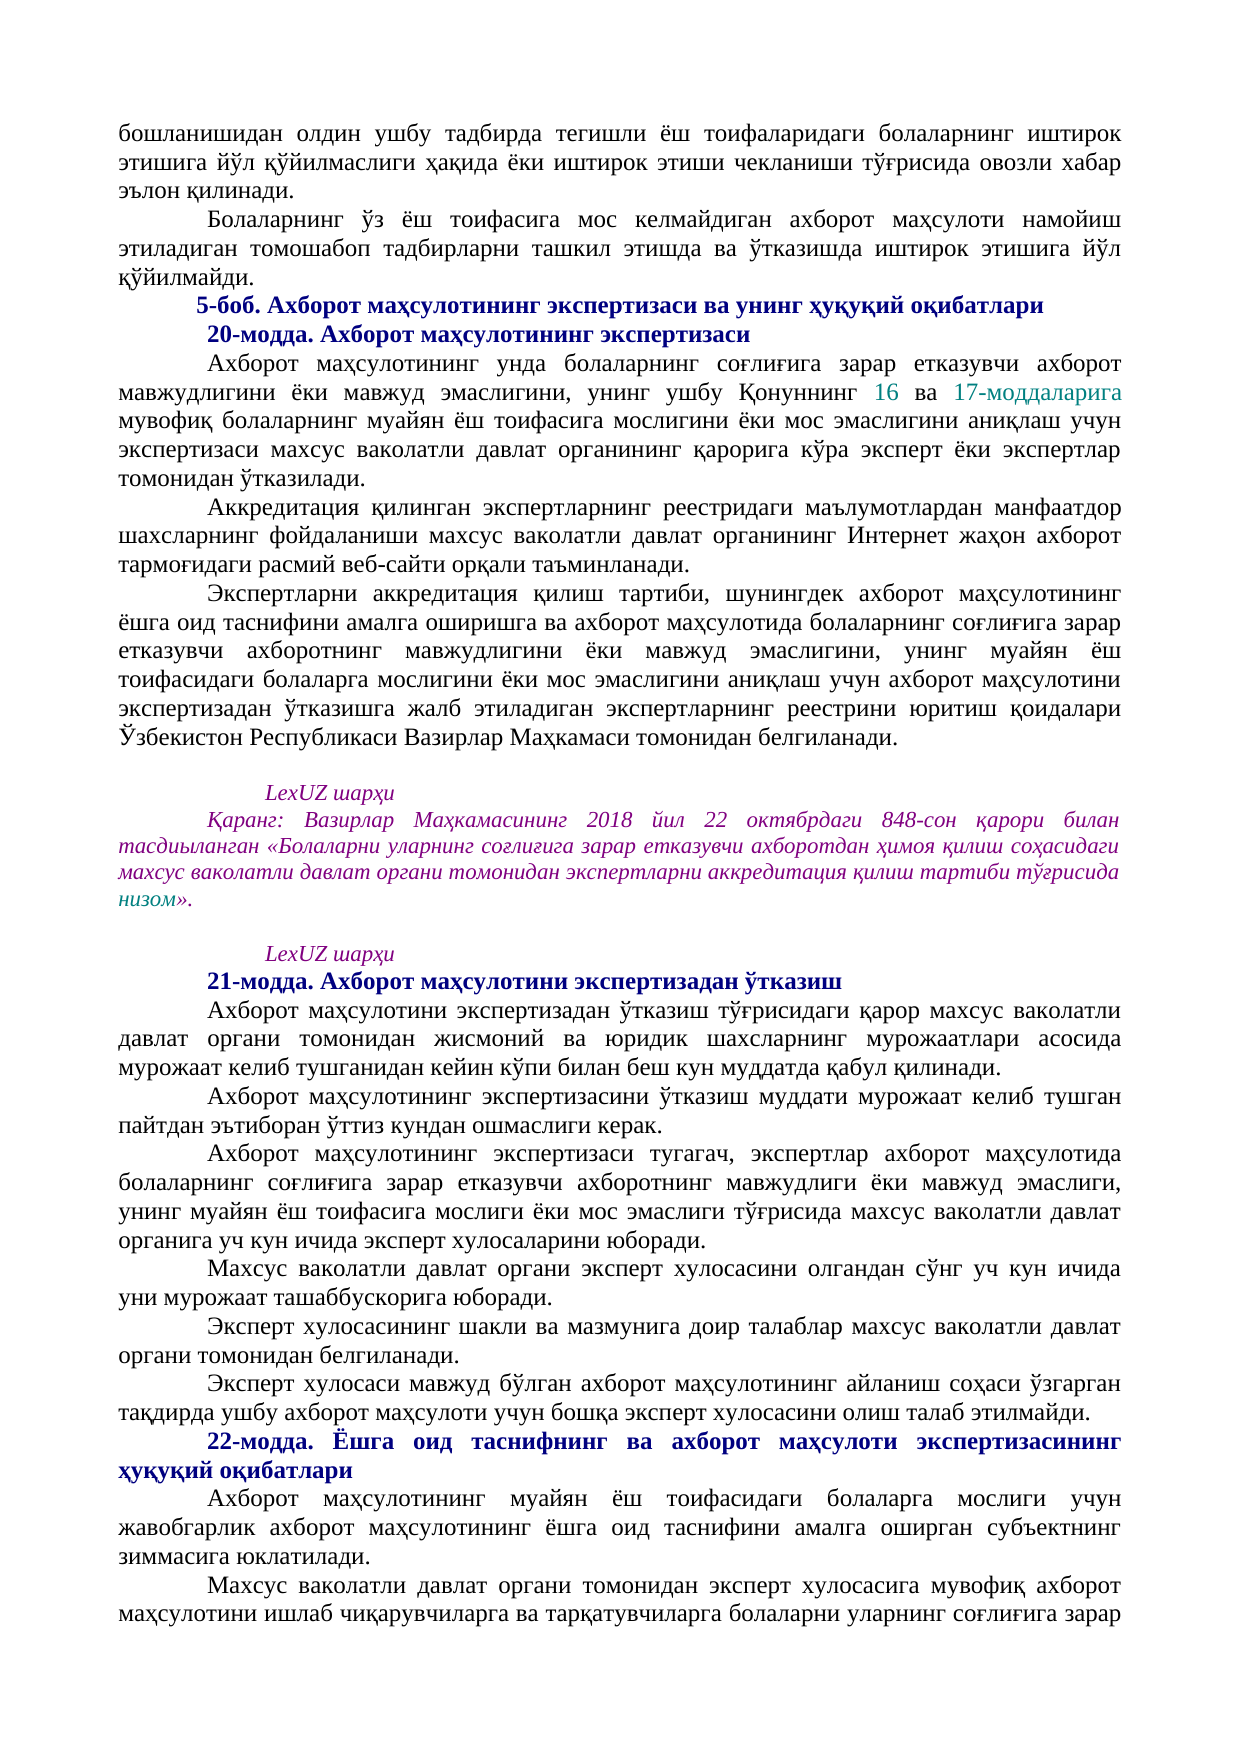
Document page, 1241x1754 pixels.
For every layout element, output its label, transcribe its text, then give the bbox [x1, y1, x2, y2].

text 5-боб. Ахборот маҳсулотининг экспертизаси ва унинг ҳуқуқий оқибатлари [118, 291, 1122, 319]
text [118, 1570, 1122, 1627]
text Экспертларни аккредитация қилиш тартиби, шунингдек ахборот маҳсулотининг ёшга оид таснифини амалга оширишга ва ахборот маҳсулотида болаларнинг соғлиғига зарар етказувчи ахборотнинг мавжудлигини ёки мавжуд эмаслигини, унинг муайян ёш тоифасидаги болаларга мослигини ёки мос эмаслигини аниқлаш учун ахборот маҳсулотини экспертизадан ўтказишга жалб этиладиган экспертларнинг реестрини юритиш қоидалари Ўзбекистон Республикаси Вазирлар Маҳкамаси томонидан белгиланади. [118, 578, 1122, 751]
text Ахборот маҳсулотининг экспертизасини ўтказиш муддати мурожаат келиб тушган пайтдан эътиборан ўттиз кундан ошмаслиги керак. [118, 1081, 1122, 1138]
text Ахборот маҳсулотининг экспертизаси тугагач, экспертлар ахборот маҳсулотида болаларнинг соғлиғига зарар етказувчи ахборотнинг мавжудлиги ёки мавжуд эмаслиги, унинг муайян ёш тоифасига мослиги ёки мос эмаслиги тўғрисида махсус ваколатли давлат органига уч кун ичида эксперт хулосаларини юборади. [118, 1138, 1122, 1253]
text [118, 118, 1122, 204]
text Ахборот маҳсулотини экспертизадан ўтказиш тўғрисидаги қарор махсус ваколатли давлат органи томонидан жисмоний ва юридик шахсларнинг мурожаатлари асосида мурожаат келиб тушганидан кейин кўпи билан беш кун муддатда қабул қилинади. [118, 995, 1122, 1081]
text Ахборот маҳсулотининг муайян ёш тоифасидаги болаларга мослиги учун жавобгарлик ахборот маҳсулотининг ёшга оид таснифини амалга оширган субъектнинг зиммасига юклатилади. [118, 1483, 1122, 1570]
text 22-модда. Ёшга оид таснифнинг ва ахборот маҳсулоти экспертизасининг ҳуқуқий оқибатлари [118, 1426, 1122, 1483]
text Аккредитация қилинган экспертларнинг реестридаги маълумотлардан манфаатдор шахсларнинг фойдаланиши махсус ваколатли давлат органининг Интернет жаҳон ахборот тармоғидаги расмий веб-сайти орқали таъминланади. [118, 492, 1122, 578]
text Болаларнинг ўз ёш тоифасига мос келмайдиган ахборот маҳсулоти намойиш этиладиган томошабоп тадбирларни ташкил этишда ва ўтказишда иштирок этишига йўл қўйилмайди. [118, 204, 1122, 291]
text Эксперт хулосасининг шакли ва мазмунига доир талаблар махсус ваколатли давлат органи томонидан белгиланади. [118, 1311, 1122, 1368]
text LexUZ шарҳи [118, 911, 1122, 966]
text Эксперт хулосаси мавжуд бўлган ахборот маҳсулотининг айланиш соҳаси ўзгарган тақдирда ушбу ахборот маҳсулоти учун бошқа эксперт хулосасини олиш талаб этилмайди. [118, 1368, 1122, 1426]
text 21-модда. Ахборот маҳсулотини экспертизадан ўтказиш [118, 966, 1122, 995]
text LexUZ шарҳи [118, 751, 1122, 806]
text Ахборот маҳсулотининг унда болаларнинг соғлиғига зарар етказувчи ахборот мавжудлигини ёки мавжуд эмаслигини, унинг ушбу Қонуннинг 16 ва 17-моддаларига мувофиқ болаларнинг муайян ёш тоифасига мослигини ёки мос эмаслигини аниқлаш учун экспертизаси махсус ваколатли давлат органининг қарорига кўра эксперт ёки экспертлар томонидан ўтказилади. [118, 348, 1122, 492]
text Қаранг: Вазирлар Маҳкамасининг 2018 йил 22 октябрдаги 848-сон қарори билан тасдиыланган «Болаларни уларнинг соғлиғига зарар етказувчи ахборотдан ҳимоя қилиш соҳасидаги махсус ваколатли давлат органи томонидан экспертларни аккредитация қилиш тартиби тўғрисида низом». [118, 806, 1122, 911]
text 20-модда. Ахборот маҳсулотининг экспертизаси [118, 319, 1122, 348]
text Махсус ваколатли давлат органи эксперт хулосасини олгандан сўнг уч кун ичида уни мурожаат ташаббускорига юборади. [118, 1253, 1122, 1311]
